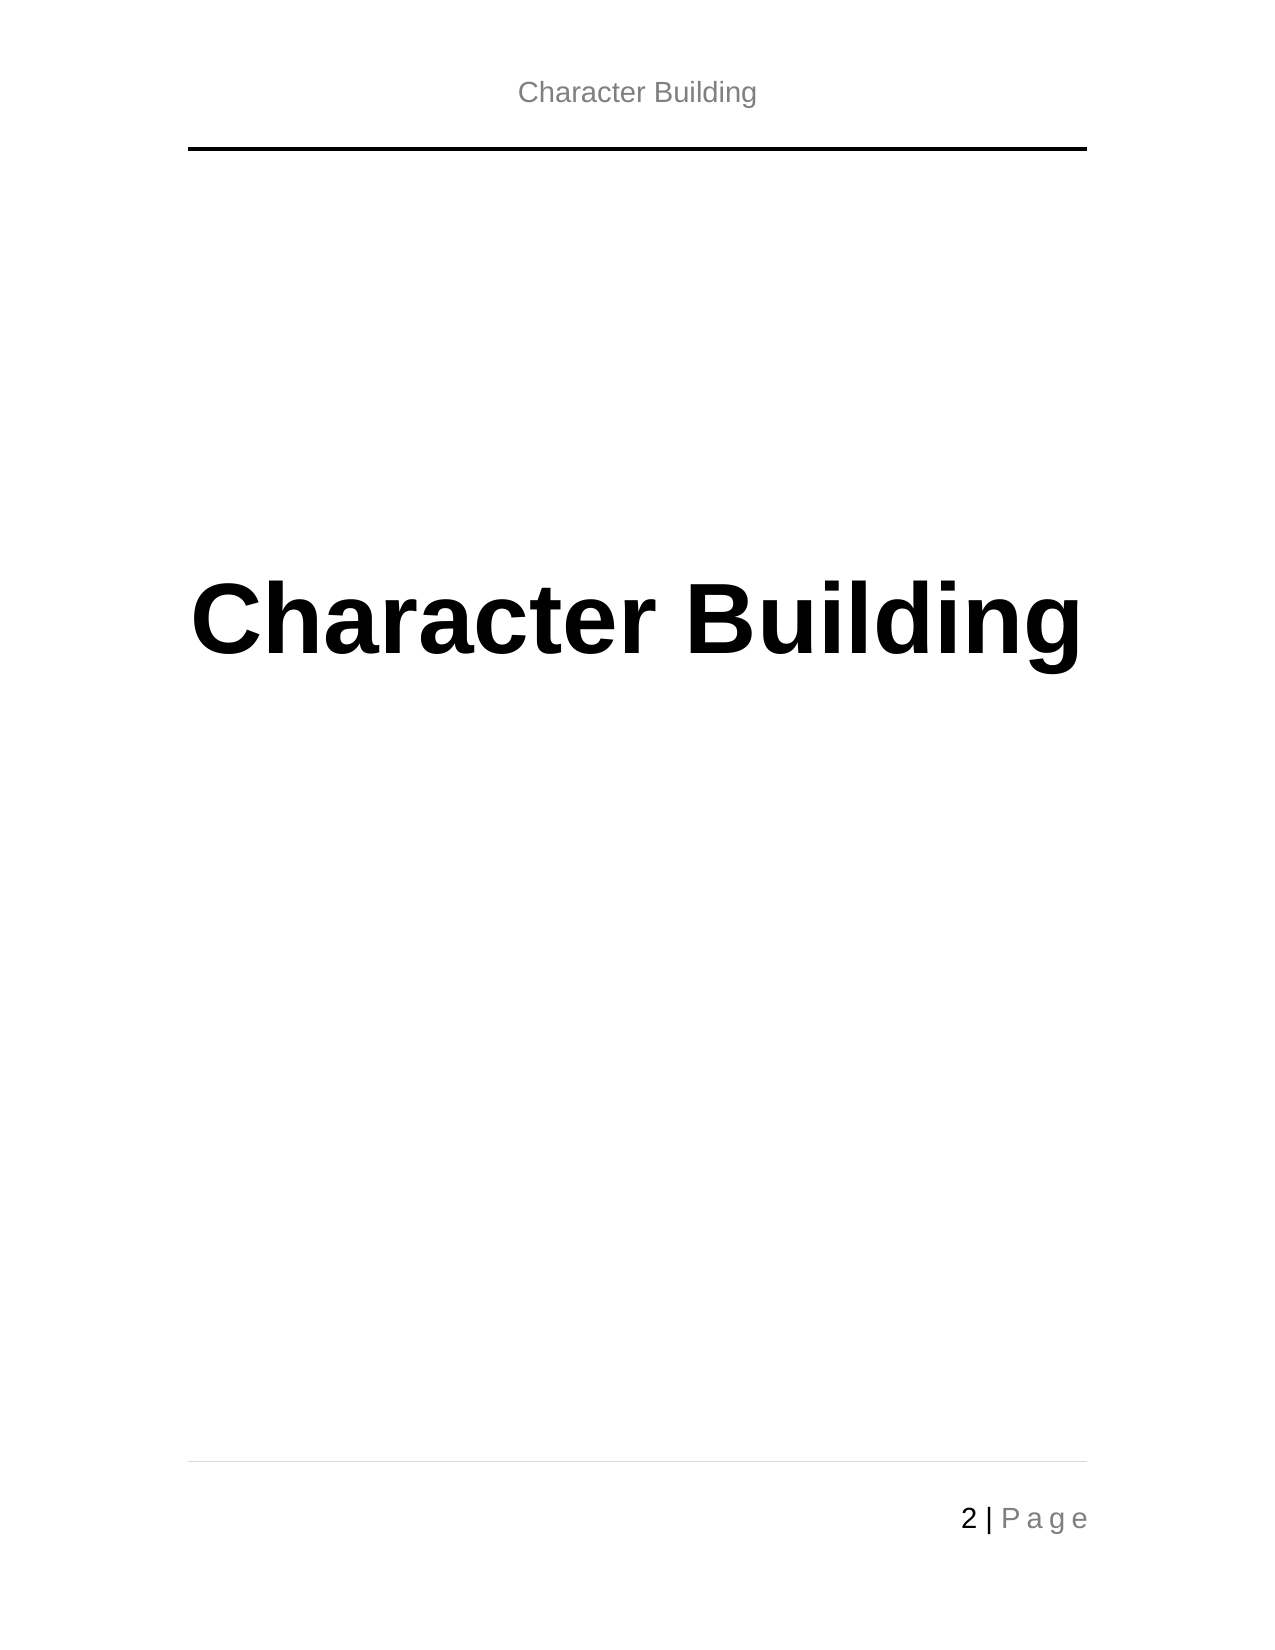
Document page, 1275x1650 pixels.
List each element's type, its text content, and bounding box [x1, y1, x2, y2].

subtitle Character Building [187, 559, 1087, 674]
